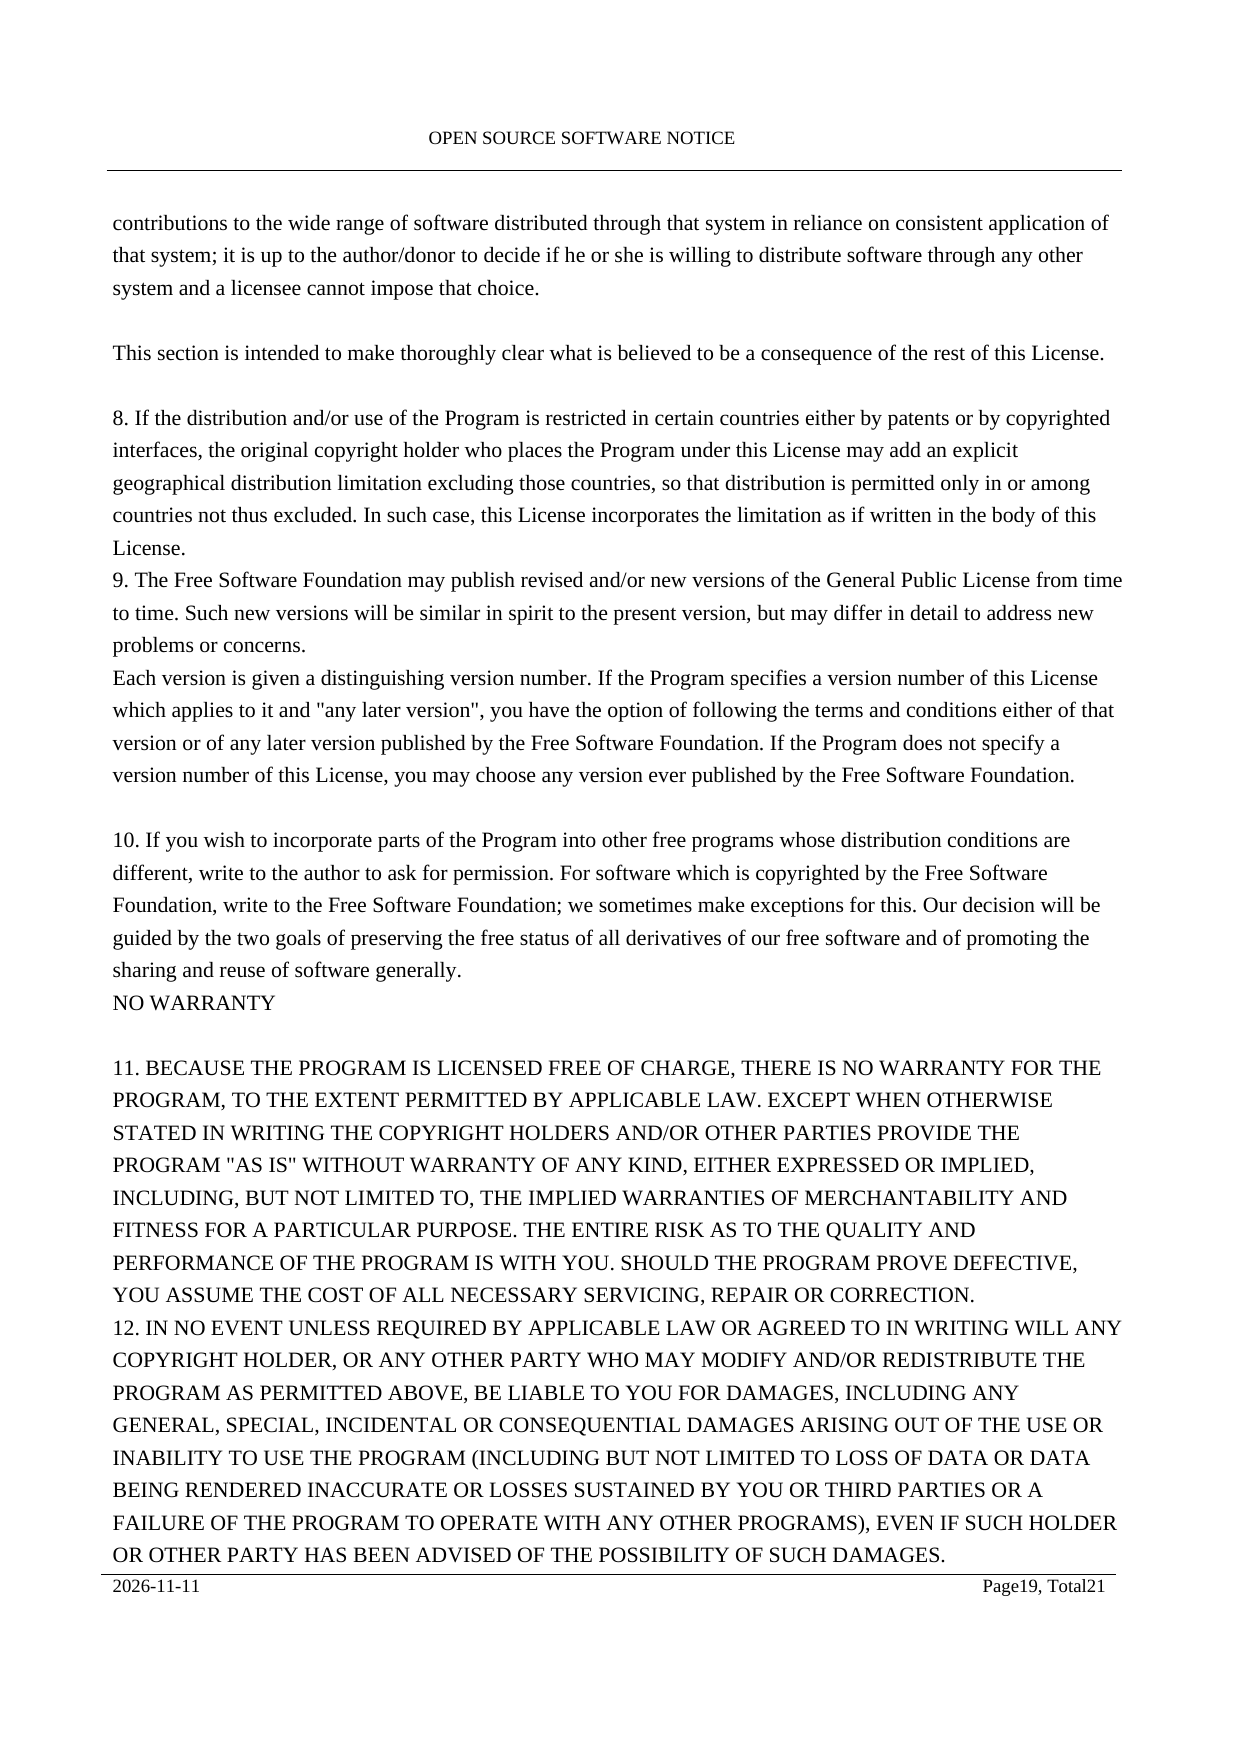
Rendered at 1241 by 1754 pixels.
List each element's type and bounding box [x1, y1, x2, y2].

text [112, 206, 1128, 1571]
